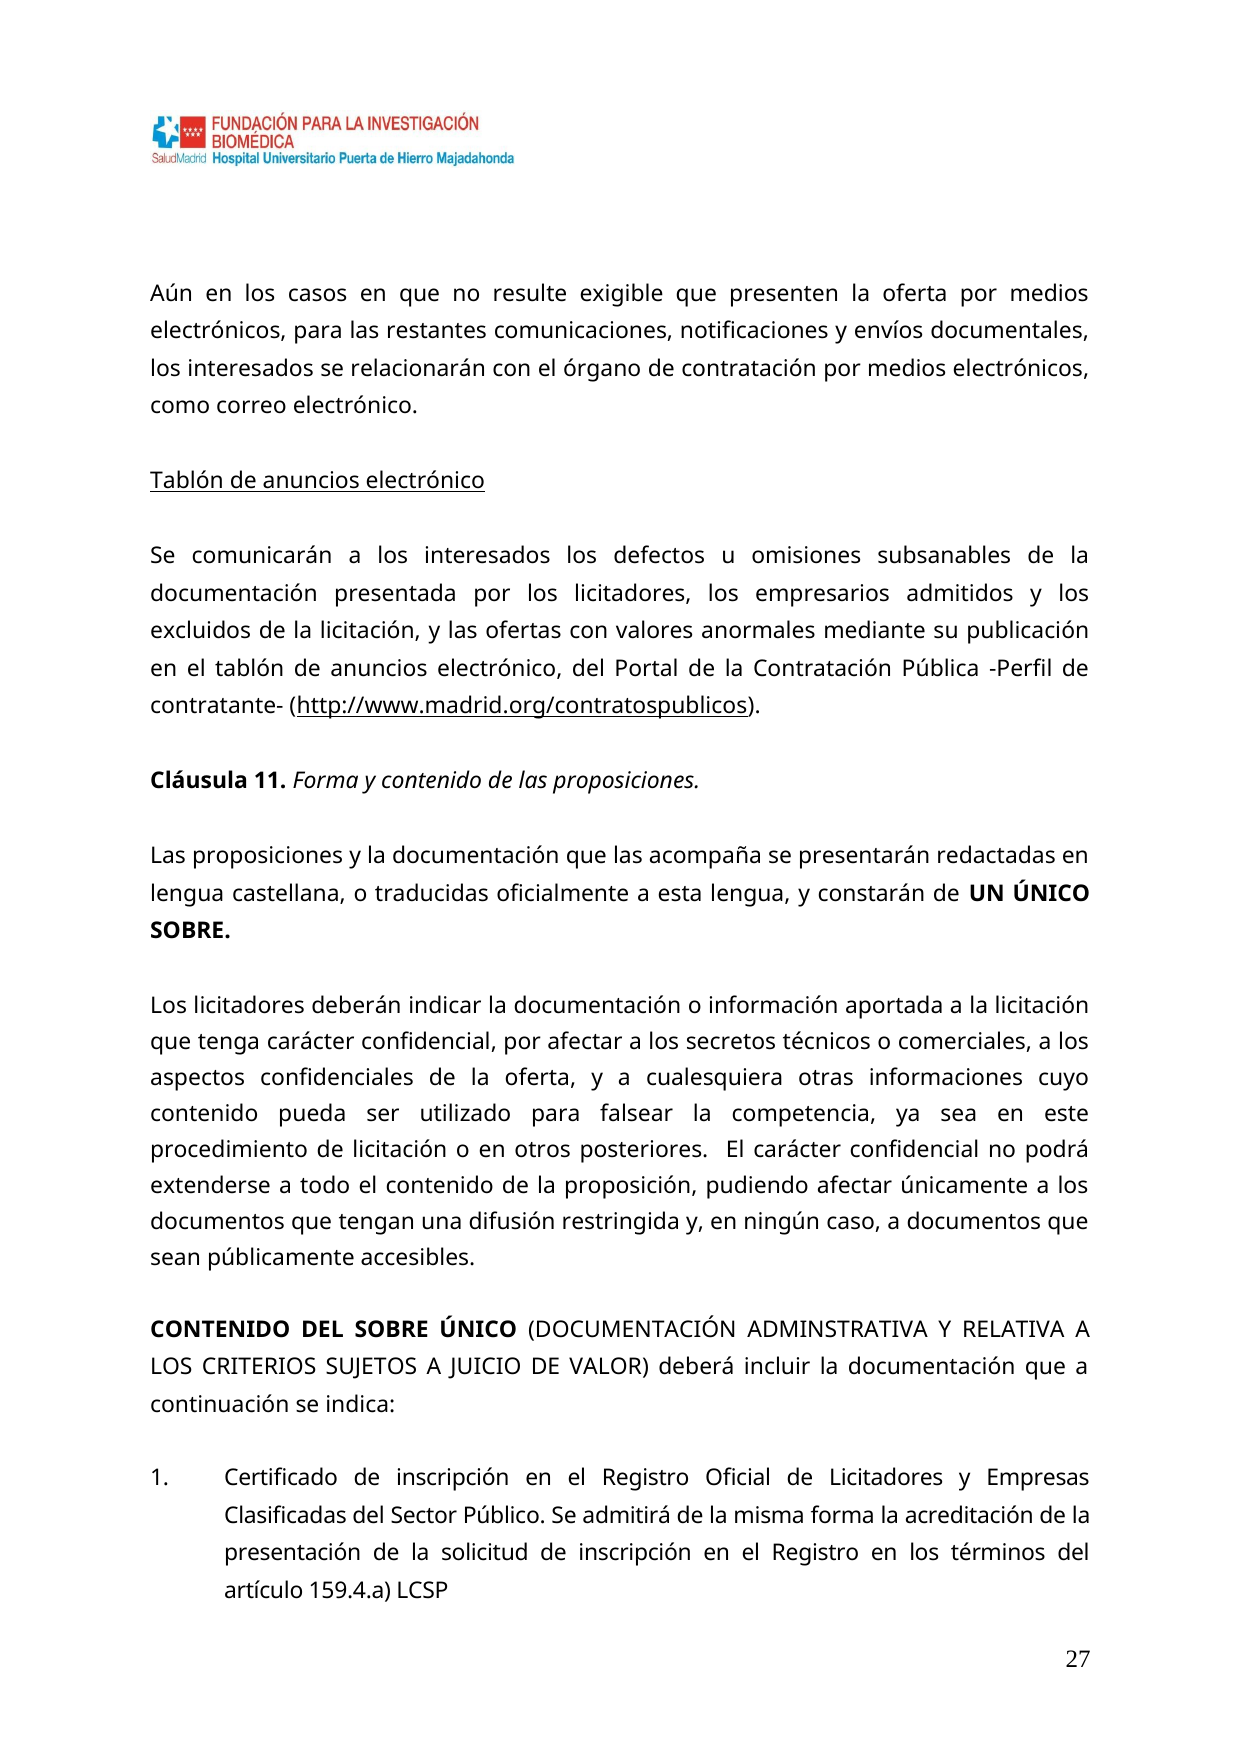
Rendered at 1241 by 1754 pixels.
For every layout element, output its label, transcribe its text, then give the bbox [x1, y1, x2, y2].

text Aún en los casos en que no resulte exigible que presenten la oferta por medios electrónicos, para las restantes comunicaciones, notificaciones y envíos documentales, los interesados se relacionarán con el órgano de contratación por medios electrónicos, como correo electrónico. [150, 277, 1090, 420]
text Se comunicarán a los interesados los defectos u omisiones subsanables de la documentación presentada por los licitadores, los empresarios admitidos y los excluidos de la licitación, y las ofertas con valores anormales mediante su publicación en el tablón de anuncios electrónico, del Portal de la Contratación Pública -Perfil de contratante- (http://www.madrid.org/contratospublicos). [150, 539, 1090, 720]
text Las proposiciones y la documentación que las acompaña se presentarán redactadas en lengua castellana, o traducidas oficialmente a esta lengua, y constarán de UN ÚNICO SOBRE. [150, 839, 1090, 945]
text Tablón de anuncios electrónico [150, 464, 1090, 495]
text CONTENIDO DEL SOBRE ÚNICO (DOCUMENTACIÓN ADMINSTRATIVA Y RELATIVA A LOS CRITERIOS SUJETOS A JUICIO DE VALOR) deberá incluir la documentación que a continuación se indica: [150, 1313, 1090, 1419]
list Certificado de inscripción en el Registro Oficial de Licitadores y Empresas Clasificadas del Sector Público. Se admitirá de la misma forma la acreditación de la presentación de la solicitud de inscripción en el Registro en los términos del artículo 159.4.a) LCSP [150, 1461, 1090, 1605]
picture [150, 110, 515, 168]
text Los licitadores deberán indicar la documentación o información aportada a la licitación que tenga carácter confidencial, por afectar a los secretos técnicos o comerciales, a los aspectos confidenciales de la oferta, y a cualesquiera otras informaciones cuyo contenido pueda ser utilizado para falsear la competencia, ya sea en este procedimiento de licitación o en otros posteriores. El carácter confidencial no podrá extenderse a todo el contenido de la proposición, pudiendo afectar únicamente a los documentos que tengan una difusión restringida y, en ningún caso, a documentos que sean públicamente accesibles. [150, 989, 1090, 1272]
text Cláusula 11. Forma y contenido de las proposiciones. [150, 764, 1090, 795]
